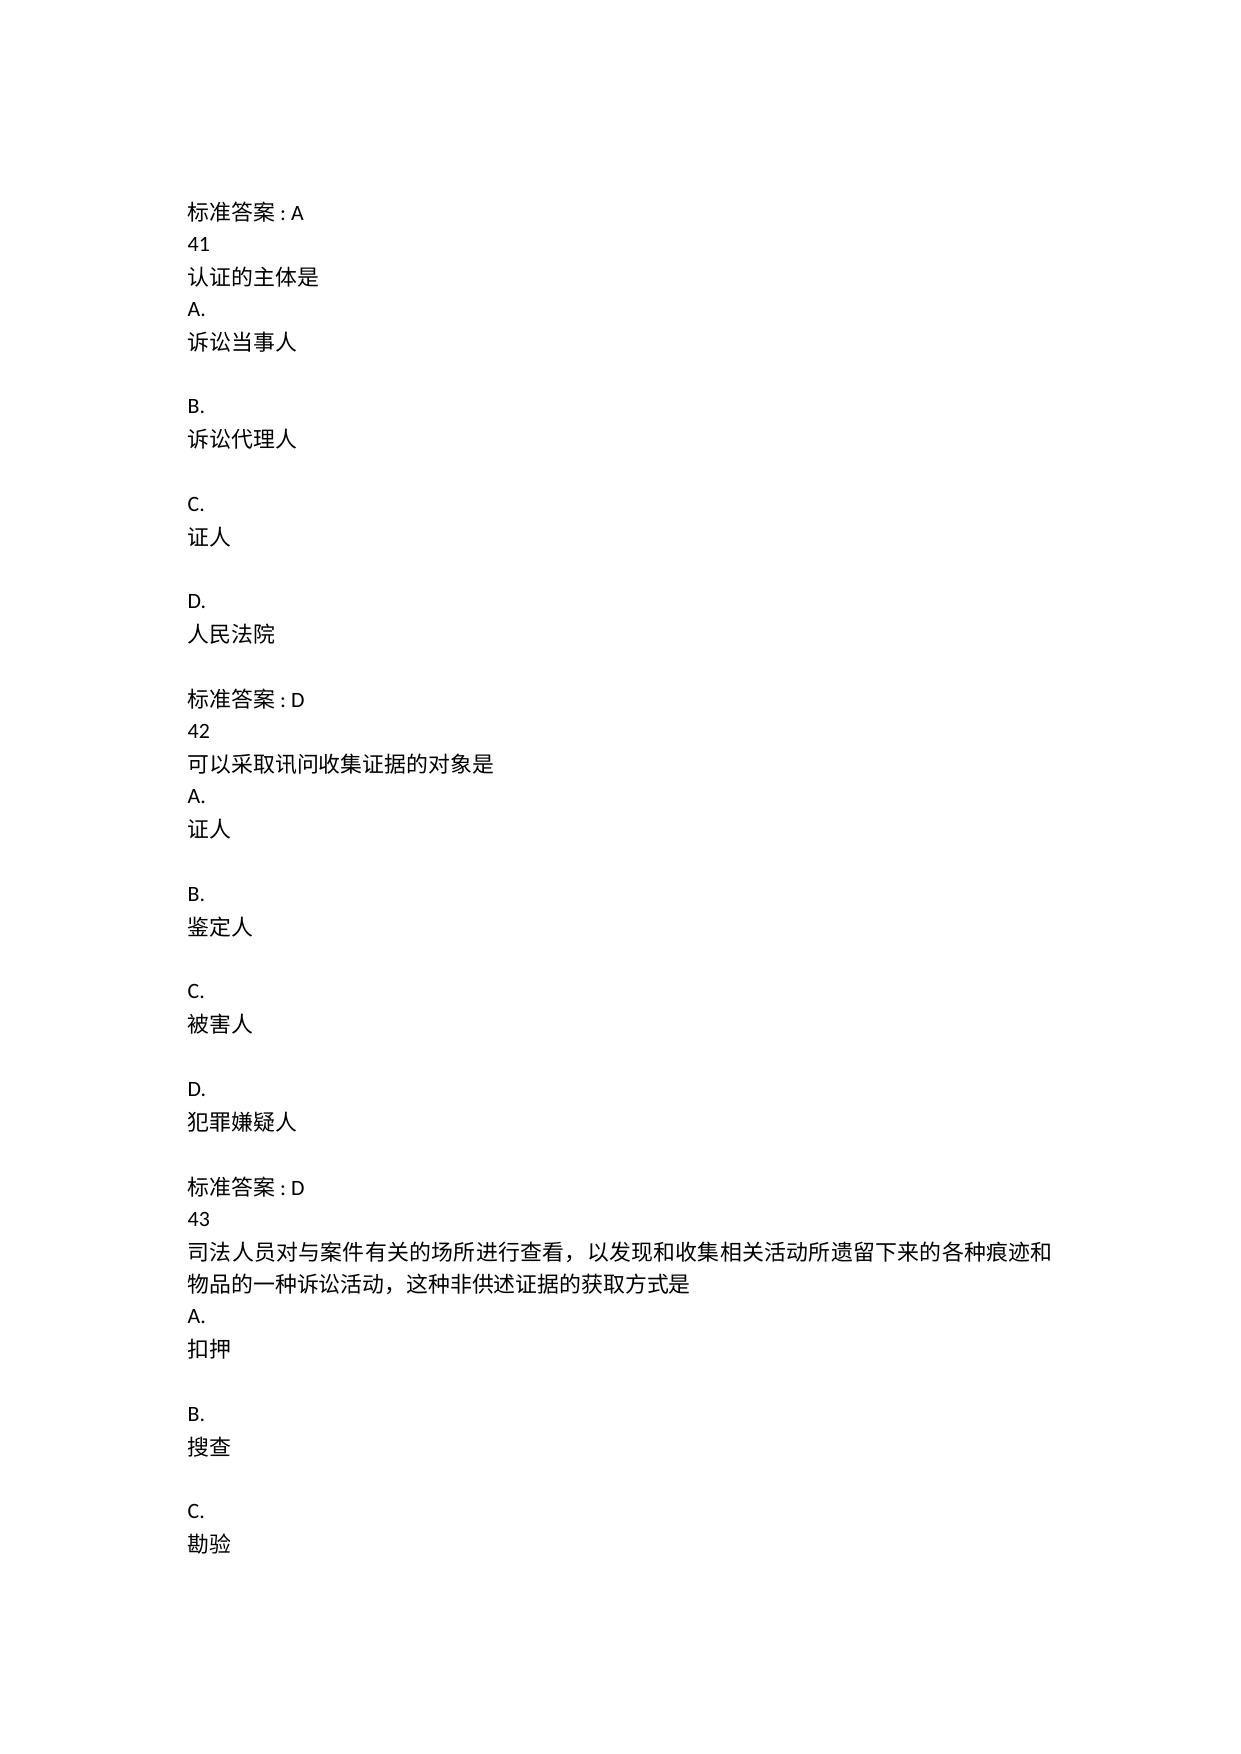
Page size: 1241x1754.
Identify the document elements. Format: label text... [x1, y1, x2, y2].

text 人民法院 [187, 617, 1053, 649]
text A. [187, 1299, 1053, 1332]
text A. [187, 292, 1053, 324]
text 鉴定人 [187, 909, 1053, 942]
text 被害人 [187, 1007, 1053, 1039]
text 证人 [187, 519, 1053, 552]
text C. [187, 974, 1053, 1007]
text 标准答案 : D [187, 1169, 1053, 1202]
text C. [187, 487, 1053, 519]
text 认证的主体是 [187, 259, 1053, 292]
text C. [187, 1494, 1053, 1527]
text B. [187, 1397, 1053, 1429]
text D. [187, 584, 1053, 617]
text 犯罪嫌疑人 [187, 1104, 1053, 1137]
text A. [187, 779, 1053, 812]
text B. [187, 389, 1053, 422]
text 可以采取讯问收集证据的对象是 [187, 747, 1053, 779]
text B. [187, 877, 1053, 909]
text 勘验 [187, 1527, 1053, 1559]
text 扣押 [187, 1332, 1053, 1364]
text 43 [187, 1202, 1053, 1234]
text 证人 [187, 812, 1053, 844]
text 诉讼当事人 [187, 324, 1053, 357]
text D. [187, 1072, 1053, 1104]
text 41 [187, 227, 1053, 259]
text 标准答案 : D [187, 682, 1053, 714]
text 诉讼代理人 [187, 422, 1053, 454]
text 搜查 [187, 1429, 1053, 1462]
text 42 [187, 714, 1053, 747]
text 司法人员对与案件有关的场所进行查看，以发现和收集相关活动所遗留下来的各种痕迹和物品的一种诉讼活动，这种非供述证据的获取方式是 [187, 1234, 1053, 1299]
text 标准答案 : A [187, 194, 1053, 227]
